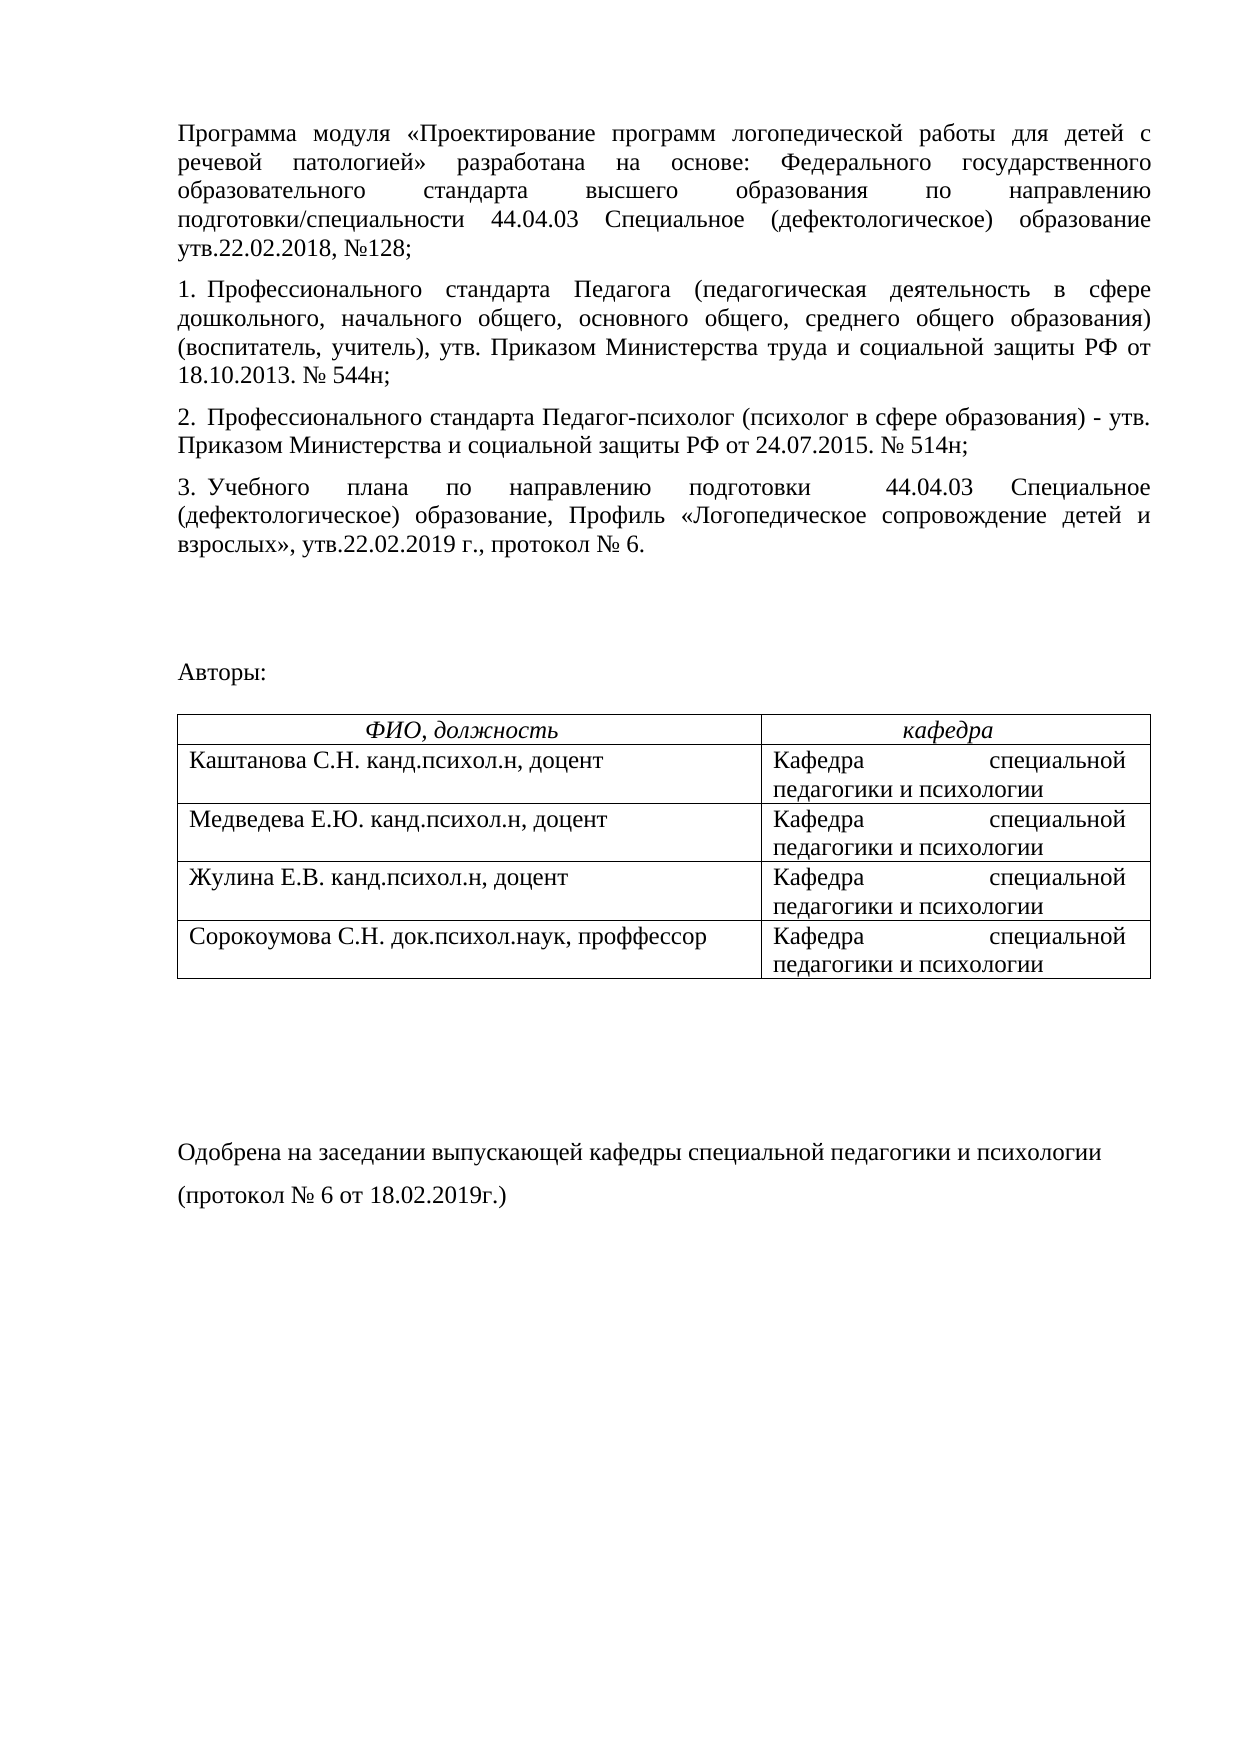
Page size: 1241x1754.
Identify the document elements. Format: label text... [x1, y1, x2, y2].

text Авторы: [177, 657, 1152, 686]
table_header ФИО, должность [178, 715, 761, 744]
text Программа модуля «Проектирование программ логопедической работы для детей с речевой патологией» разработана на основе: Федерального государственного образовательного стандарта высшего образования по направлению подготовки/специальности 44.04.03 Специальное (дефектологическое) образование утв.22.02.2018, №128; [177, 118, 1152, 262]
list Профессионального стандарта Педагог-психолог (психолог в сфере образования) - утв. Приказом Министерства и социальной защиты РФ от 24.07.2015. № 514н; [177, 402, 1152, 459]
table_cell Кафедра специальной педагогики и психологии [762, 745, 1150, 803]
list Учебного плана по направлению подготовки 44.04.03 Специальное (дефектологическое) образование, Профиль «Логопедическое сопровождение детей и взрослых», утв.22.02.2019 г., протокол № 6. [177, 472, 1152, 558]
table_cell Кафедра специальной педагогики и психологии [762, 862, 1150, 920]
text Одобрена на заседании выпускающей кафедры специальной педагогики и психологии [177, 1137, 1152, 1166]
table_cell Каштанова С.Н. канд.психол.н, доцент [178, 745, 761, 803]
table_cell Медведева Е.Ю. канд.психол.н, доцент [178, 804, 761, 861]
text (протокол № 6 от 18.02.2019г.) [177, 1181, 1152, 1209]
table_cell Кафедра специальной педагогики и психологии [762, 804, 1150, 861]
table_header кафедра [762, 715, 1150, 744]
list Профессионального стандарта Педагога (педагогическая деятельность в сфере дошкольного, начального общего, основного общего, среднего общего образования) (воспитатель, учитель), утв. Приказом Министерства труда и социальной защиты РФ от 18.10.2013. № 544н; [177, 274, 1152, 389]
table_cell Жулина Е.В. канд.психол.н, доцент [178, 862, 761, 920]
table_cell Кафедра специальной педагогики и психологии [762, 921, 1150, 978]
table_cell Сорокоумова С.Н. док.психол.наук, проффессор [178, 921, 761, 978]
